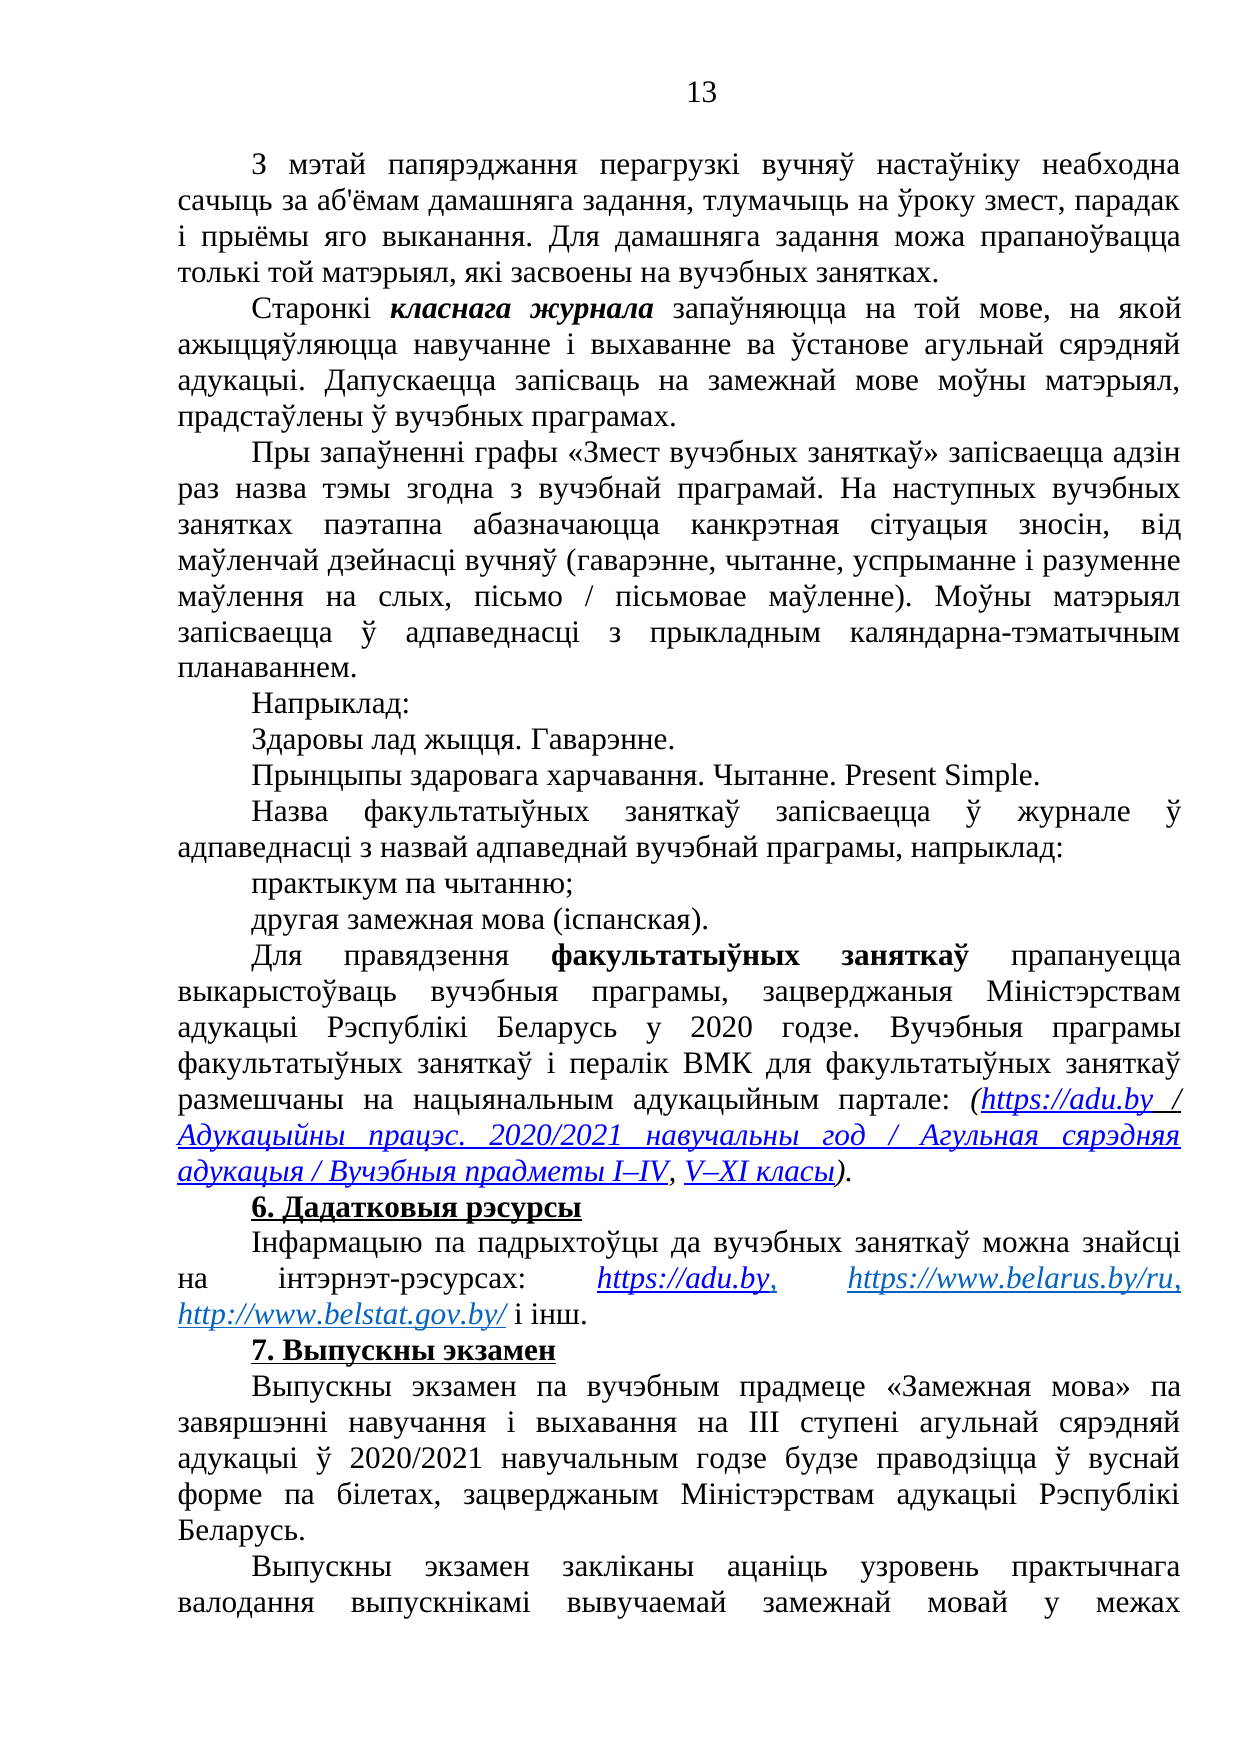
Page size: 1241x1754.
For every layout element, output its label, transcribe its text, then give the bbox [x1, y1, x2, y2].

text Старонкі класнага журнала запаўняюцца на той мове, на якой ажыццяўляюцца навучанне і выхаванне ва ўстанове агульнай сярэдняй адукацыі. Дапускаецца запісваць на замежнай мове моўны матэрыял, прадстаўлены ў вучэбных праграмах. [177, 289, 1181, 433]
text Інфармацыю па падрыхтоўцы да вучэбных заняткаў можна знайсці на інтэрнэт-рэсурсах: https://adu.by, https://www.belarus.by/ru, http://www.belstat.gov.by/ і інш. [177, 1224, 1181, 1332]
text Пры запаўненні графы «Змест вучэбных заняткаў» запісваецца адзін раз назва тэмы згодна з вучэбнай праграмай. На наступных вучэбных занятках паэтапна абазначаюцца канкрэтная сітуацыя зносін, від маўленчай дзейнасці вучняў (гаварэнне, чытанне, успрыманне і разуменне маўлення на слых, пісьмо / пісьмовае маўленне). Моўны матэрыял запісваецца ў адпаведнасці з прыкладным каляндарна-тэматычным планаваннем. [177, 433, 1181, 685]
text Здаровы лад жыцця. Гаварэнне. [177, 721, 1181, 757]
text З мэтай папярэджання перагрузкі вучняў настаўніку неабходна сачыць за аб'ёмам дамашняга задання, тлумачыць на ўроку змест, парадак і прыёмы яго выканання. Для дамашняга задання можа прапаноўвацца толькі той матэрыял, які засвоены на вучэбных занятках. [177, 146, 1181, 289]
text Для правядзення факультатыўных заняткаў прапануецца выкарыстоўваць вучэбныя праграмы, зацверджаныя Міністэрствам адукацыі Рэспублікі Беларусь у 2020 годзе. Вучэбныя праграмы факультатыўных заняткаў і пералік ВМК для факультатыўных заняткаў размешчаны на нацыянальным адукацыйным партале: (https://adu.by / Адукацыйны працэс. 2020/2021 навучальны год / Агульная сярэдняя адукацыя / Вучэбныя прадметы I–IV, V–XI класы). [177, 1148, 1181, 1188]
text Для правядзення факультатыўных заняткаў прапануецца выкарыстоўваць вучэбныя праграмы, зацверджаныя Міністэрствам адукацыі Рэспублікі Беларусь у 2020 годзе. Вучэбныя праграмы факультатыўных заняткаў і пералік ВМК для факультатыўных заняткаў размешчаны на нацыянальным адукацыйным партале: (https://adu.by / Адукацыйны працэс. 2020/2021 навучальны год / Агульная сярэдняя адукацыя / Вучэбныя прадметы I–IV, V–XI класы). [177, 936, 1181, 1147]
text 6. Дадатковыя рэсурсы [177, 1188, 1181, 1224]
text Выпускны экзамен па вучэбным прадмеце «Замежная мова» па завяршэнні навучання і выхавання на III ступені агульнай сярэдняй адукацыі ў 2020/2021 навучальным годзе будзе праводзіцца ў вуснай форме па білетах, зацверджаным Міністэрствам адукацыі Рэспублікі Беларусь. [177, 1367, 1181, 1547]
text другая замежная мова (іспанская). [177, 900, 1181, 936]
text 7. Выпускны экзамен [177, 1332, 1181, 1367]
text Назва факультатыўных заняткаў запісваецца ў журнале ў адпаведнасці з назвай адпаведнай вучэбнай праграмы, напрыклад: [177, 792, 1181, 864]
text Напрыклад: [177, 685, 1181, 721]
text практыкум па чытанню; [177, 864, 1181, 900]
text Прынцыпы здаровага харчавання. Чытанне. Present Simple. [177, 757, 1181, 792]
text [177, 1547, 1181, 1619]
